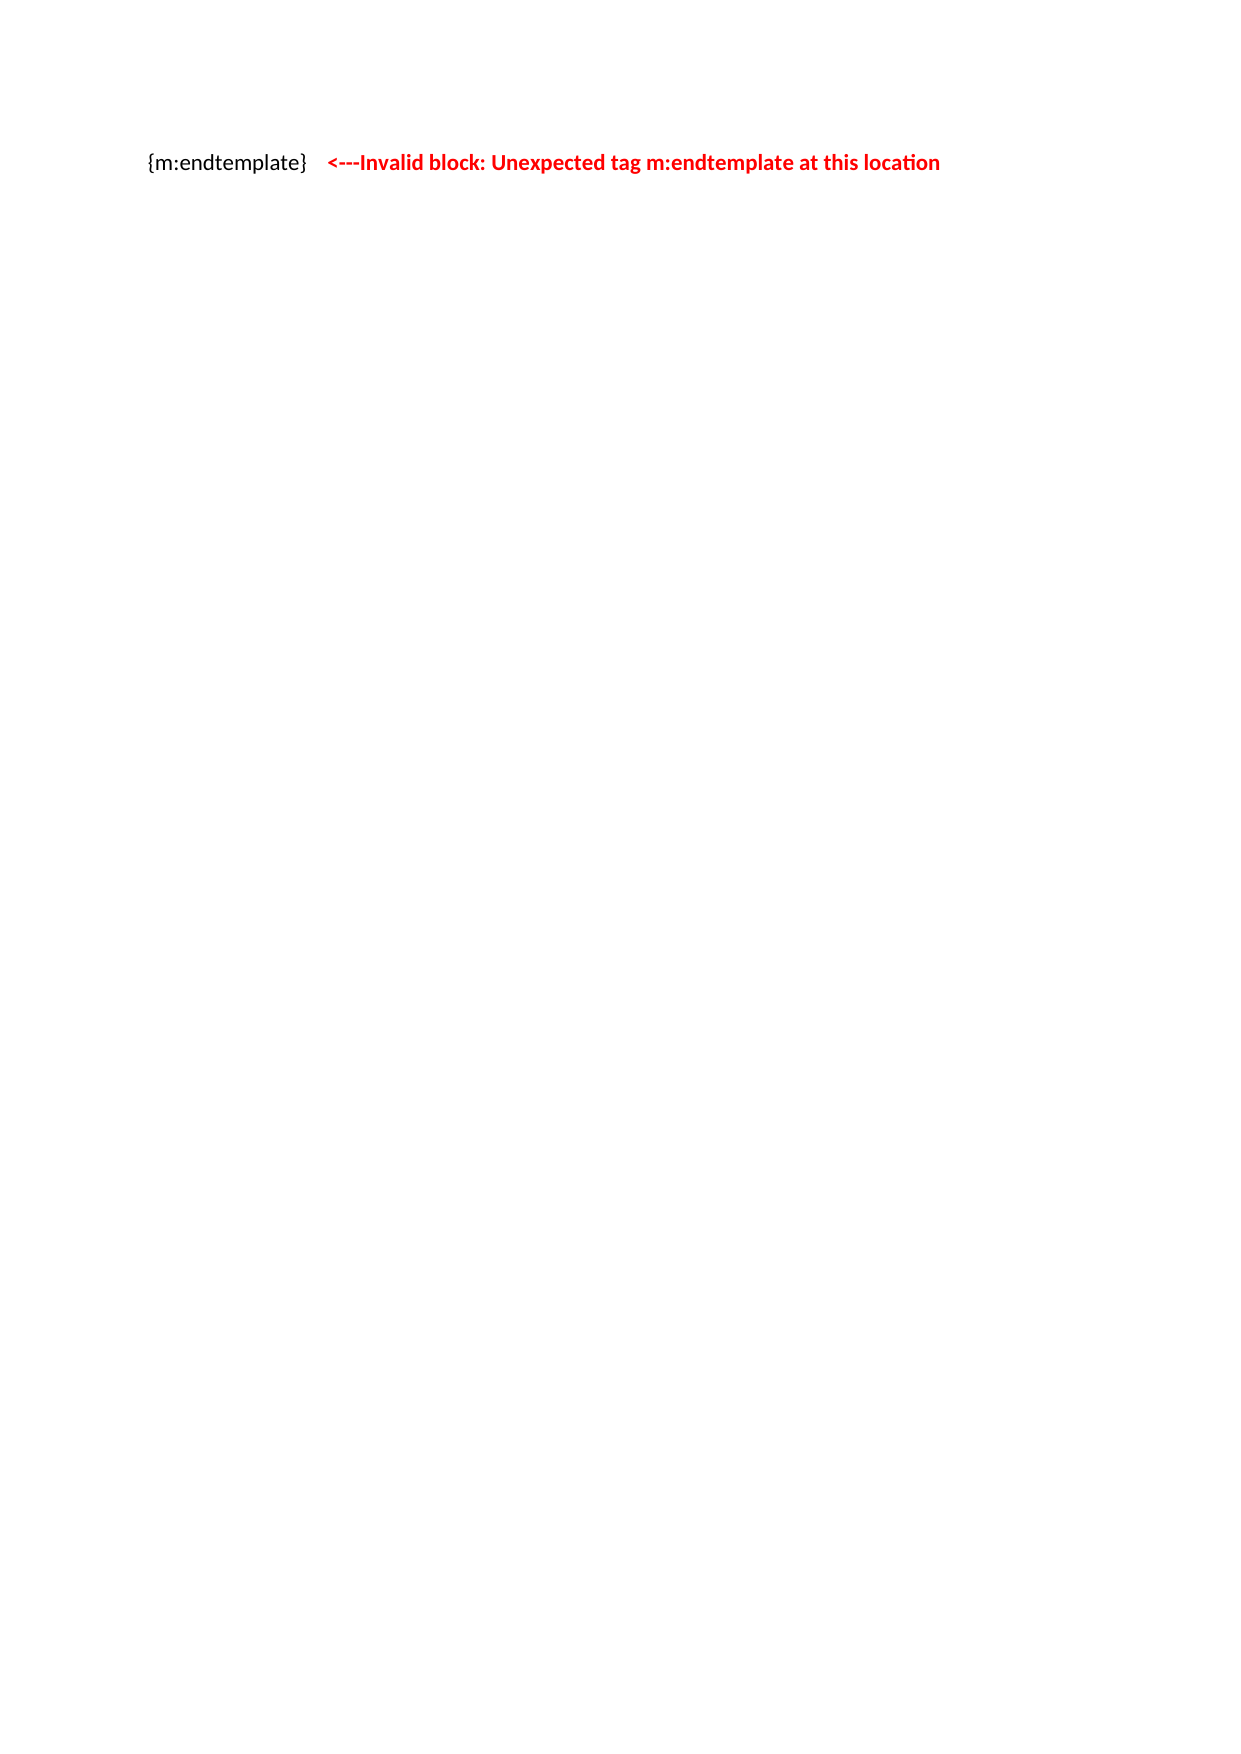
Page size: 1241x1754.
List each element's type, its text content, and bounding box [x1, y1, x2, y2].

text {m:endtemplate} <---Invalid block: Unexpected tag m:endtemplate at this location [148, 148, 1093, 176]
